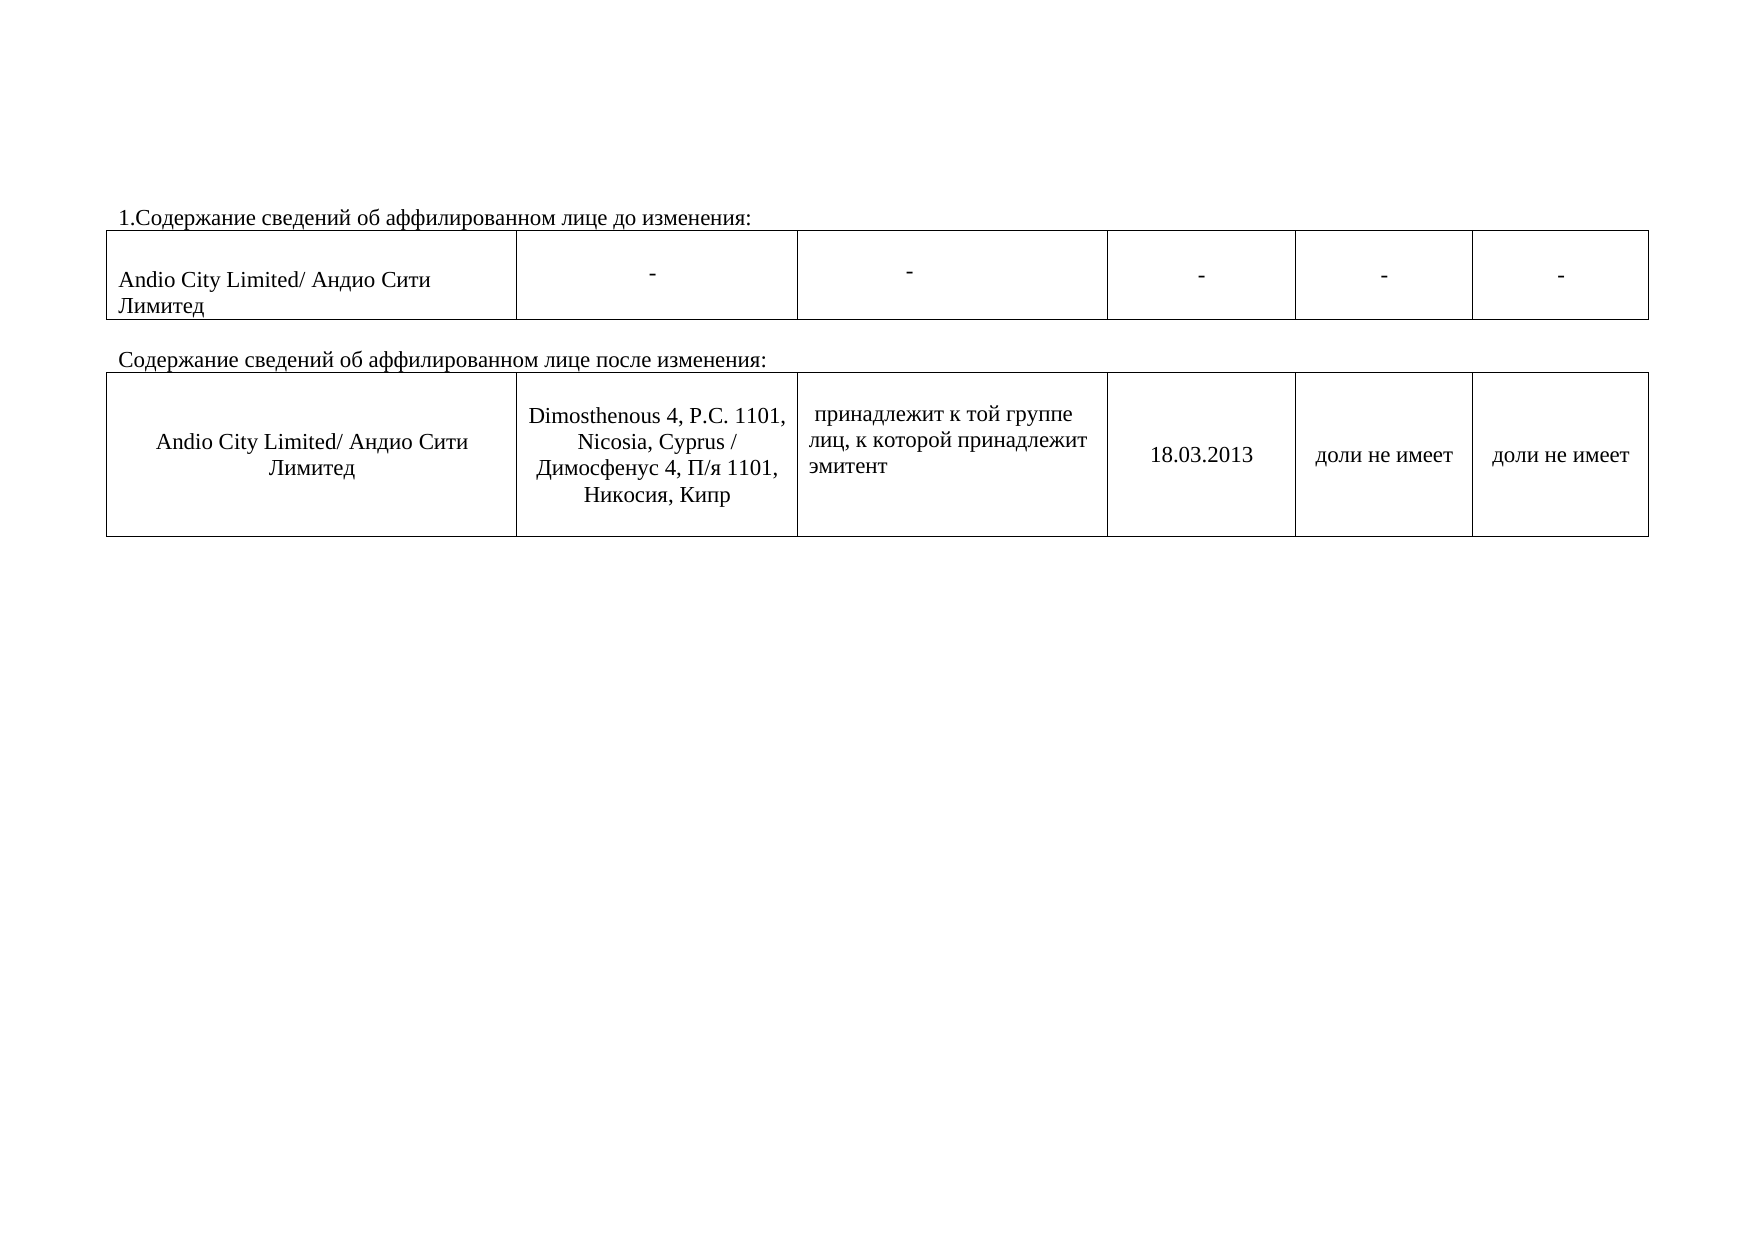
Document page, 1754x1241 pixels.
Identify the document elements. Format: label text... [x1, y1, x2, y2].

table_header Andio City Limited/ Андио Сити Лимитед [107, 231, 516, 318]
table_header Dimosthenous 4, P.C. 1101, Nicosia, Cyprus / Димосфенус 4, П/я 1101, Никосия, Кипр [517, 373, 797, 536]
table_header доли не имеет [1296, 373, 1472, 536]
table_header доли не имеет [1473, 373, 1648, 536]
table_header - [1108, 231, 1295, 318]
table_header - [798, 231, 1107, 318]
text 1.Содержание сведений об аффилированном лице до изменения: [118, 203, 1636, 230]
table_header 18.03.2013 [1108, 373, 1295, 536]
table_header - [1473, 231, 1648, 318]
table_header Andio City Limited/ Андио Сити Лимитед [107, 373, 516, 536]
table_header - [1296, 231, 1472, 318]
table_header - [517, 231, 797, 318]
text Содержание сведений об аффилированном лице после изменения: [118, 346, 1636, 372]
table_header принадлежит к той группе лиц, к которой принадлежит эмитент [798, 373, 1107, 536]
